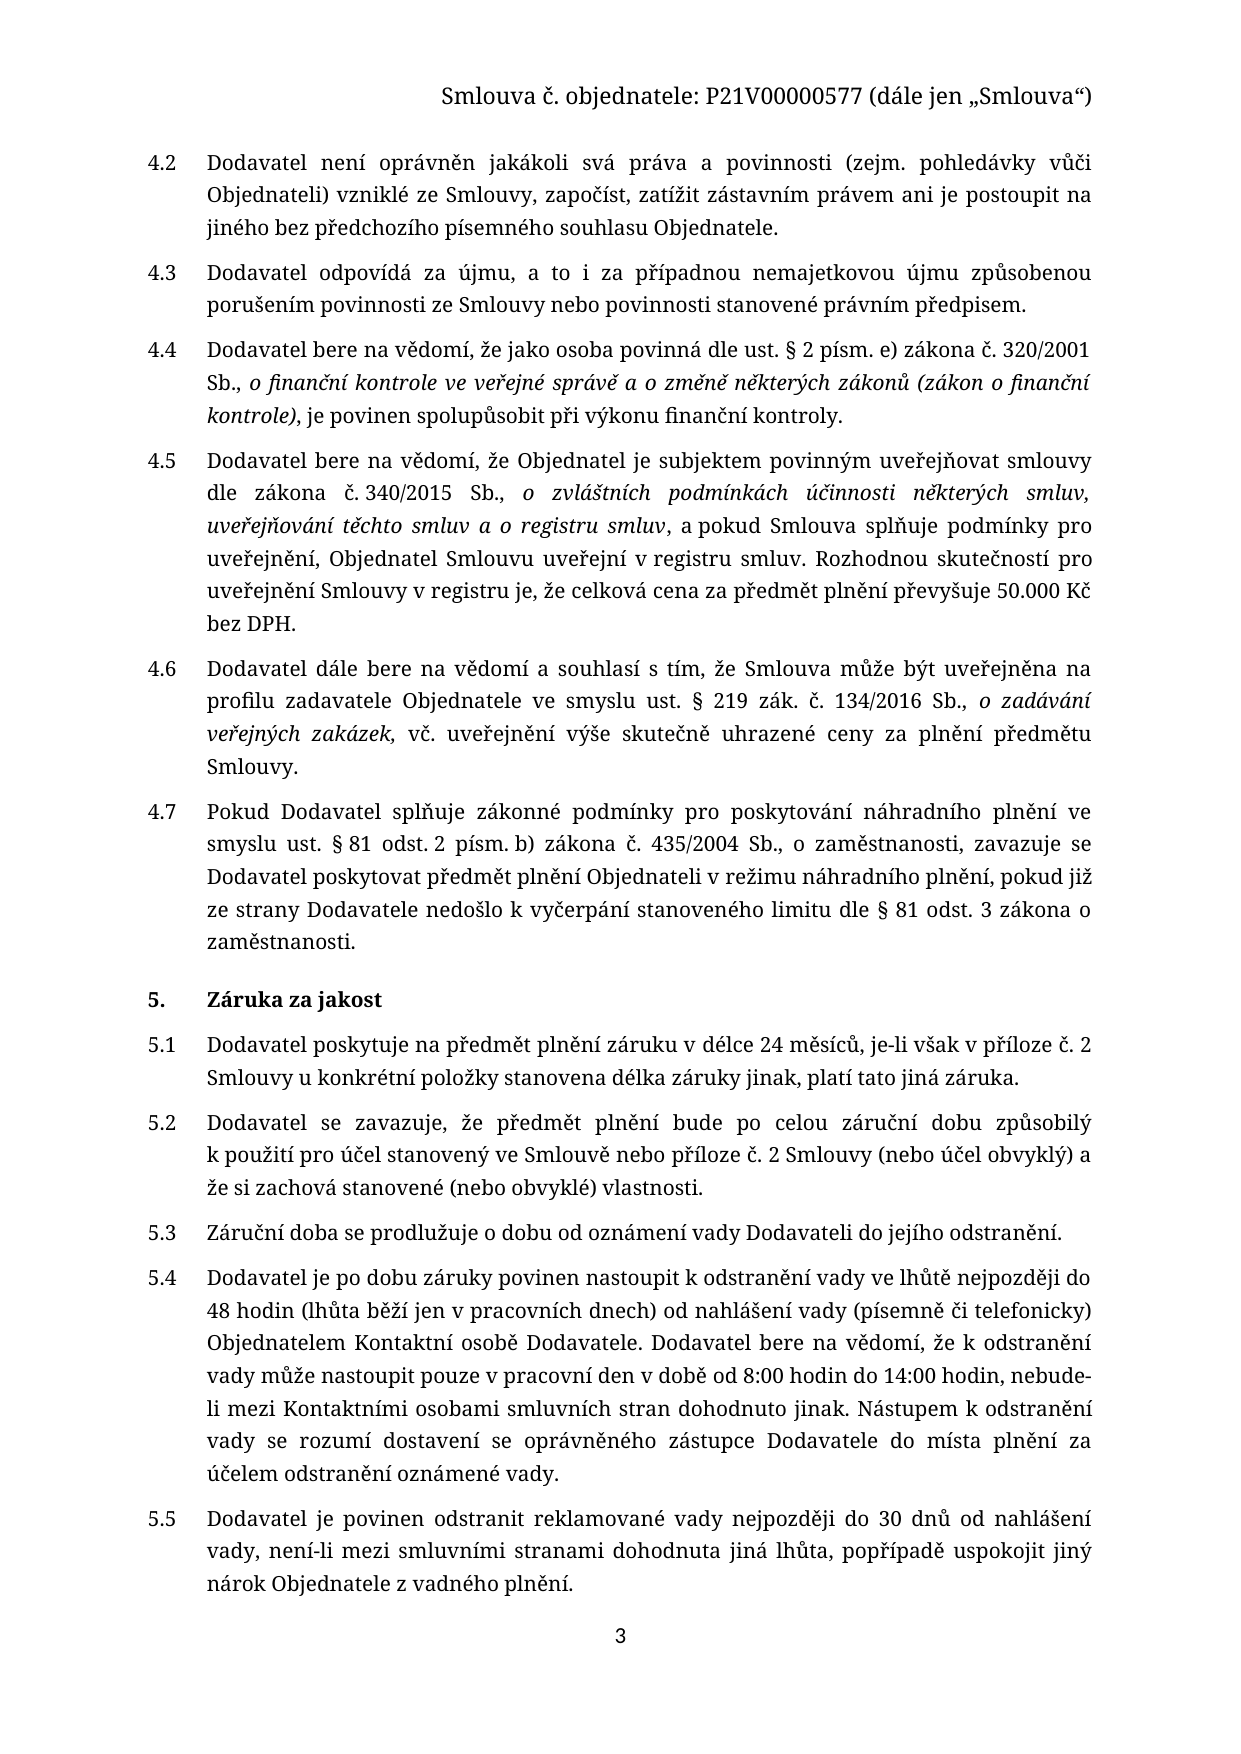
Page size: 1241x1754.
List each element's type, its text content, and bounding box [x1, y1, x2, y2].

list Dodavatel je po dobu záruky povinen nastoupit k odstranění vady ve lhůtě nejpozději do 48 hodin (lhůta běží jen v pracovních dnech) od nahlášení vady (písemně či telefonicky) Objednatelem Kontaktní osobě Dodavatele. Dodavatel bere na vědomí, že k odstranění vady může nastoupit pouze v pracovní den v době od 8:00 hodin do 14:00 hodin, nebude-li mezi Kontaktními osobami smluvních stran dohodnuto jinak. Nástupem k odstranění vady se rozumí dostavení se oprávněného zástupce Dodavatele do místa plnění za účelem odstranění oznámené vady. [148, 1263, 1093, 1487]
list Záruka za jakost [148, 985, 1093, 1013]
list Dodavatel odpovídá za újmu, a to i za případnou nemajetkovou újmu způsobenou porušením povinnosti ze Smlouvy nebo povinnosti stanovené právním předpisem. [148, 258, 1093, 319]
list Dodavatel poskytuje na předmět plnění záruku v délce 24 měsíců, je-li však v příloze č. 2 Smlouvy u konkrétní položky stanovena délka záruky jinak, platí tato jiná záruka. [148, 1030, 1093, 1091]
list Dodavatel bere na vědomí, že Objednatel je subjektem povinným uveřejňovat smlouvy dle zákona č. 340/2015 Sb., o zvláštních podmínkách účinnosti některých smluv, uveřejňování těchto smluv a o registru smluv, a pokud Smlouva splňuje podmínky pro uveřejnění, Objednatel Smlouvu uveřejní v registru smluv. Rozhodnou skutečností pro uveřejnění Smlouvy v registru je, že celková cena za předmět plnění převyšuje 50.000 Kč bez DPH. [148, 446, 1093, 637]
list Pokud Dodavatel splňuje zákonné podmínky pro poskytování náhradního plnění ve smyslu ust. § 81 odst. 2 písm. b) zákona č. 435/2004 Sb., o zaměstnanosti, zavazuje se Dodavatel poskytovat předmět plnění Objednateli v režimu náhradního plnění, pokud již ze strany Dodavatele nedošlo k vyčerpání stanoveného limitu dle § 81 odst. 3 zákona o zaměstnanosti. [148, 797, 1093, 956]
list Dodavatel je povinen odstranit reklamované vady nejpozději do 30 dnů od nahlášení vady, není-li mezi smluvními stranami dohodnuta jiná lhůta, popřípadě uspokojit jiný nárok Objednatele z vadného plnění. [148, 1504, 1093, 1598]
list Dodavatel bere na vědomí, že jako osoba povinná dle ust. § 2 písm. e) zákona č. 320/2001 Sb., o finanční kontrole ve veřejné správě a o změně některých zákonů (zákon o finanční kontrole), je povinen spolupůsobit při výkonu finanční kontroly. [148, 336, 1093, 429]
list Dodavatel dále bere na vědomí a souhlasí s tím, že Smlouva může být uveřejněna na profilu zadavatele Objednatele ve smyslu ust. § 219 zák. č. 134/2016 Sb., o zadávání veřejných zakázek, vč. uveřejnění výše skutečně uhrazené ceny za plnění předmětu Smlouvy. [148, 654, 1093, 780]
list Dodavatel není oprávněn jakákoli svá práva a povinnosti (zejm. pohledávky vůči Objednateli) vzniklé ze Smlouvy, započíst, zatížit zástavním právem ani je postoupit na jiného bez předchozího písemného souhlasu Objednatele. [148, 148, 1093, 241]
list Záruční doba se prodlužuje o dobu od oznámení vady Dodavateli do jejího odstranění. [148, 1218, 1093, 1247]
list Dodavatel se zavazuje, že předmět plnění bude po celou záruční dobu způsobilý k použití pro účel stanovený ve Smlouvě nebo příloze č. 2 Smlouvy (nebo účel obvyklý) a že si zachová stanovené (nebo obvyklé) vlastnosti. [148, 1108, 1093, 1201]
